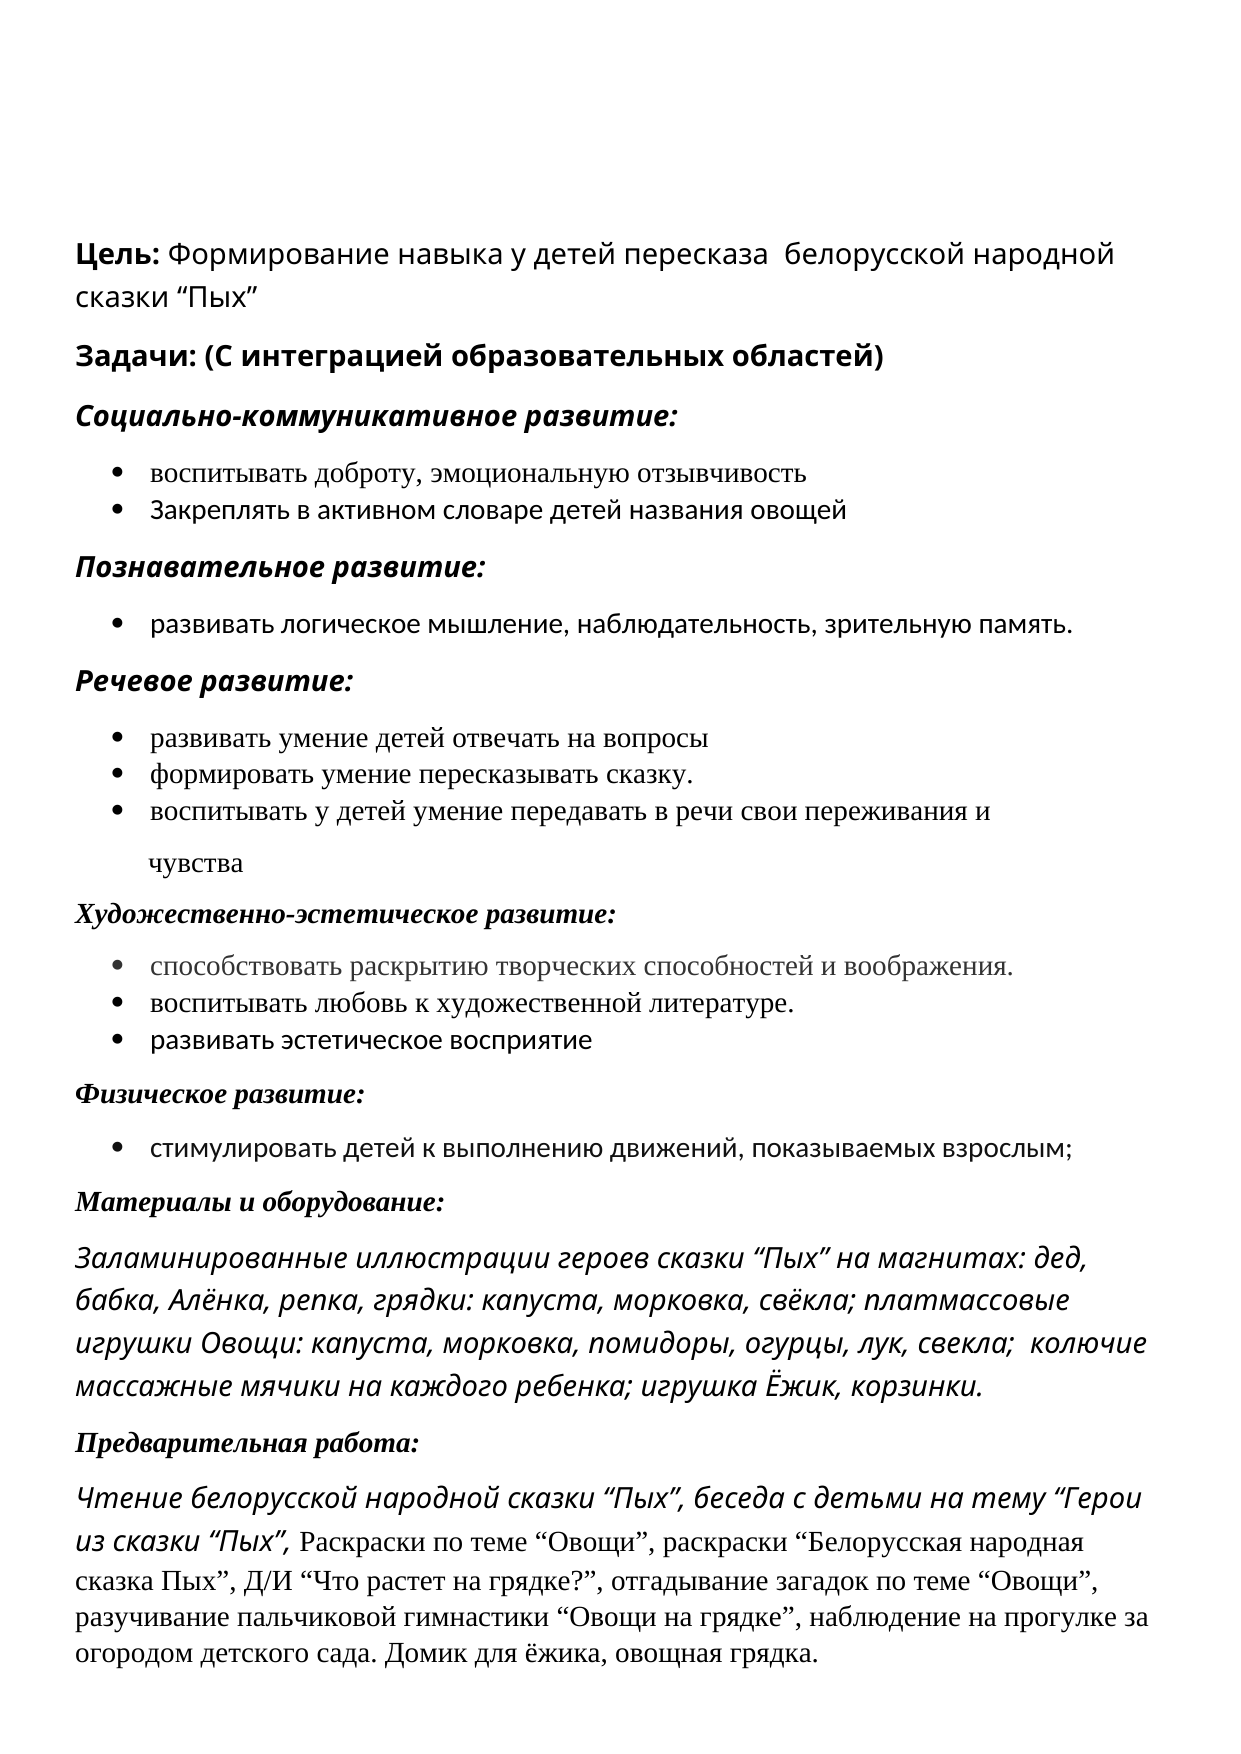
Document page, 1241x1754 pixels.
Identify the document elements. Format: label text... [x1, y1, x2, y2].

text Художественно-эстетическое развитие: [75, 896, 1165, 929]
list развивать эстетическое восприятие [112, 1021, 1165, 1057]
text Предварительная работа: [75, 1425, 1165, 1458]
text Заламинированные иллюстрации героев сказки “Пых” на магнитах: дед, бабка, Алёнка, репка, грядки: капуста, морковка, свёкла; платмассовые игрушки Овощи: капуста, морковка, помидоры, огурцы, лук, свекла; колючие массажные мячики на каждого ребенка; игрушка Ёжик, корзинки. [75, 1237, 1165, 1405]
list воспитывать доброту, эмоциональную отзывчивость [112, 455, 1165, 488]
list стимулировать детей к выполнению движений, показываемых взрослым; [112, 1129, 1165, 1164]
text Речевое развитие: [75, 661, 1165, 700]
list воспитывать любовь к художественной литературе. [112, 985, 1165, 1018]
text Задачи: (С интеграцией образовательных областей) [75, 336, 1165, 375]
list способствовать раскрытию творческих способностей и воображения. [112, 948, 1165, 982]
text Цель: Формирование навыка у детей пересказа белорусской народной сказки “Пых” [75, 233, 1165, 316]
list формировать умение пересказывать сказку. [112, 756, 1165, 790]
text Познавательное развитие: [75, 546, 1165, 586]
text чувства [75, 846, 1165, 879]
text Физическое развитие: [75, 1076, 1165, 1110]
text Материалы и оборудование: [75, 1184, 1165, 1218]
text Чтение белорусской народной сказки “Пых”, беседа с детьми на тему “Герои из сказки “Пых”, Раскраски по теме “Овощи”, раскраски “Белорусская народная сказка Пых”, Д/И “Что растет на грядке?”, отгадывание загадок по теме “Овощи”, разучивание пальчиковой гимнастики “Овощи на грядке”, наблюдение на прогулке за огородом детского сада. Домик для ёжика, овощная грядка. [75, 1478, 1165, 1668]
list развивать логическое мышление, наблюдательность, зрительную память. [112, 606, 1165, 641]
list развивать умение детей отвечать на вопросы [112, 720, 1165, 754]
list воспитывать у детей умение передавать в речи свои переживания и [112, 793, 1165, 826]
list Закреплять в активном словаре детей названия овощей [112, 491, 1165, 527]
text Социально-коммуникативное развитие: [75, 395, 1165, 435]
